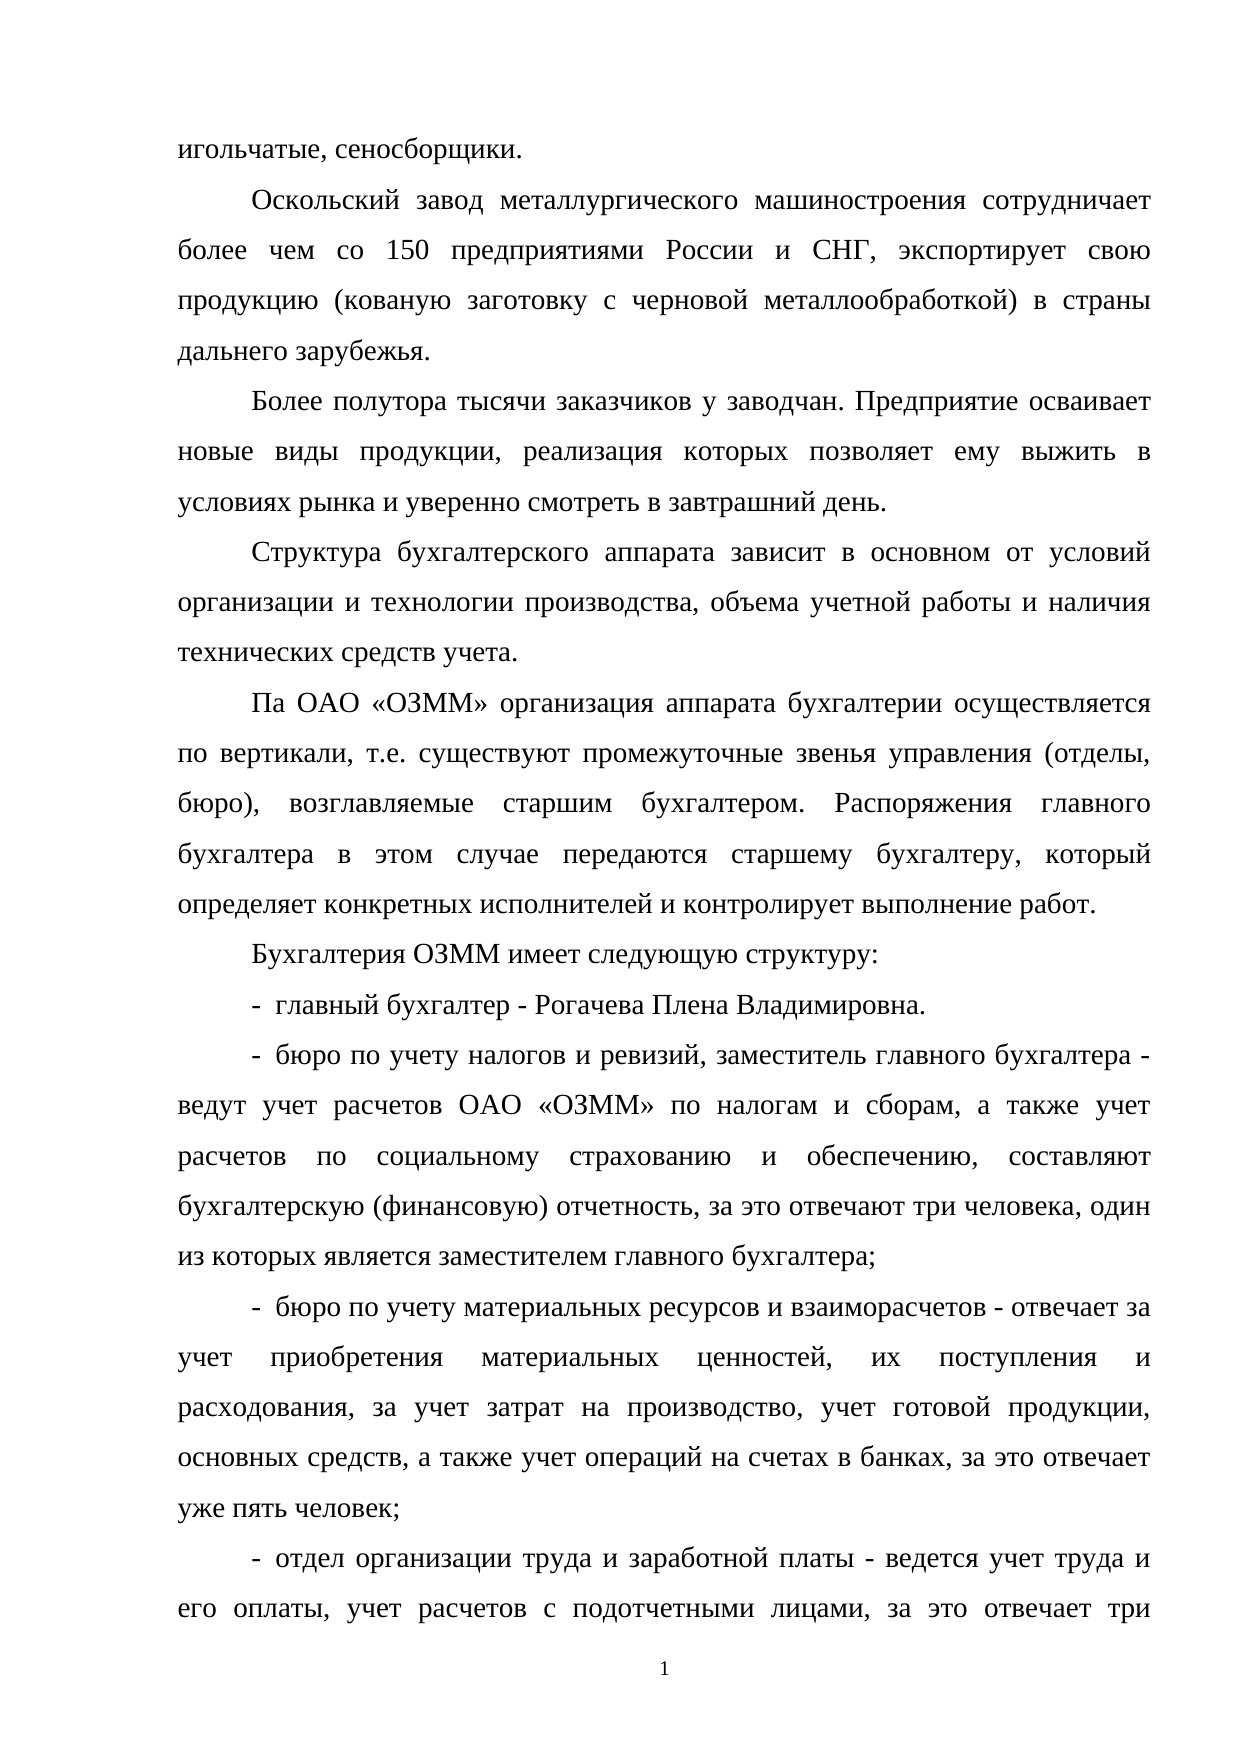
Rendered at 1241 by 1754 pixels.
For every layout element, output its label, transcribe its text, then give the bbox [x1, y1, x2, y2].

list бюро по учету материальных ресурсов и взаиморасчетов - отвечает за учет приобретения материальных ценностей, их поступления и расходования, за учет затрат на производство, учет готовой продукции, основных средств, а также учет операций на счетах в банках, за это отвечает уже пять человек; [177, 1289, 1152, 1523]
text Бухгалтерия ОЗММ имеет следующую структуру: [177, 936, 1152, 970]
text Структура бухгалтерского аппарата зависит в основном от условий организации и технологии производства, объема учетной работы и наличия технических средств учета. [177, 534, 1152, 668]
text Оскольский завод металлургического машиностроения сотрудничает более чем со 150 предприятиями России и СНГ, экспортирует свою продукцию (кованую заготовку с черновой металлообработкой) в страны дальнего зарубежья. [177, 182, 1152, 366]
text Более полутора тысячи заказчиков у заводчан. Предприятие осваивает новые виды продукции, реализация которых позволяет ему выжить в условиях рынка и уверенно смотреть в завтрашний день. [177, 383, 1152, 517]
list главный бухгалтер - Рогачева Плена Владимировна. [177, 987, 1152, 1020]
text Па ОАО «ОЗММ» организация аппарата бухгалтерии осуществляется по вертикали, т.е. существуют промежуточные звенья управления (отделы, бюро), возглавляемые старшим бухгалтером. Распоряжения главного бухгалтера в этом случае передаются старшему бухгалтеру, который определяет конкретных исполнителей и контролирует выполнение работ. [177, 685, 1152, 920]
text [177, 131, 1152, 165]
list бюро по учету налогов и ревизий, заместитель главного бухгалтера -ведут учет расчетов ОАО «ОЗММ» по налогам и сборам, а также учет расчетов по социальному страхованию и обеспечению, составляют бухгалтерскую (финансовую) отчетность, за это отвечают три человека, один из которых является заместителем главного бухгалтера; [177, 1037, 1152, 1272]
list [177, 1540, 1152, 1624]
